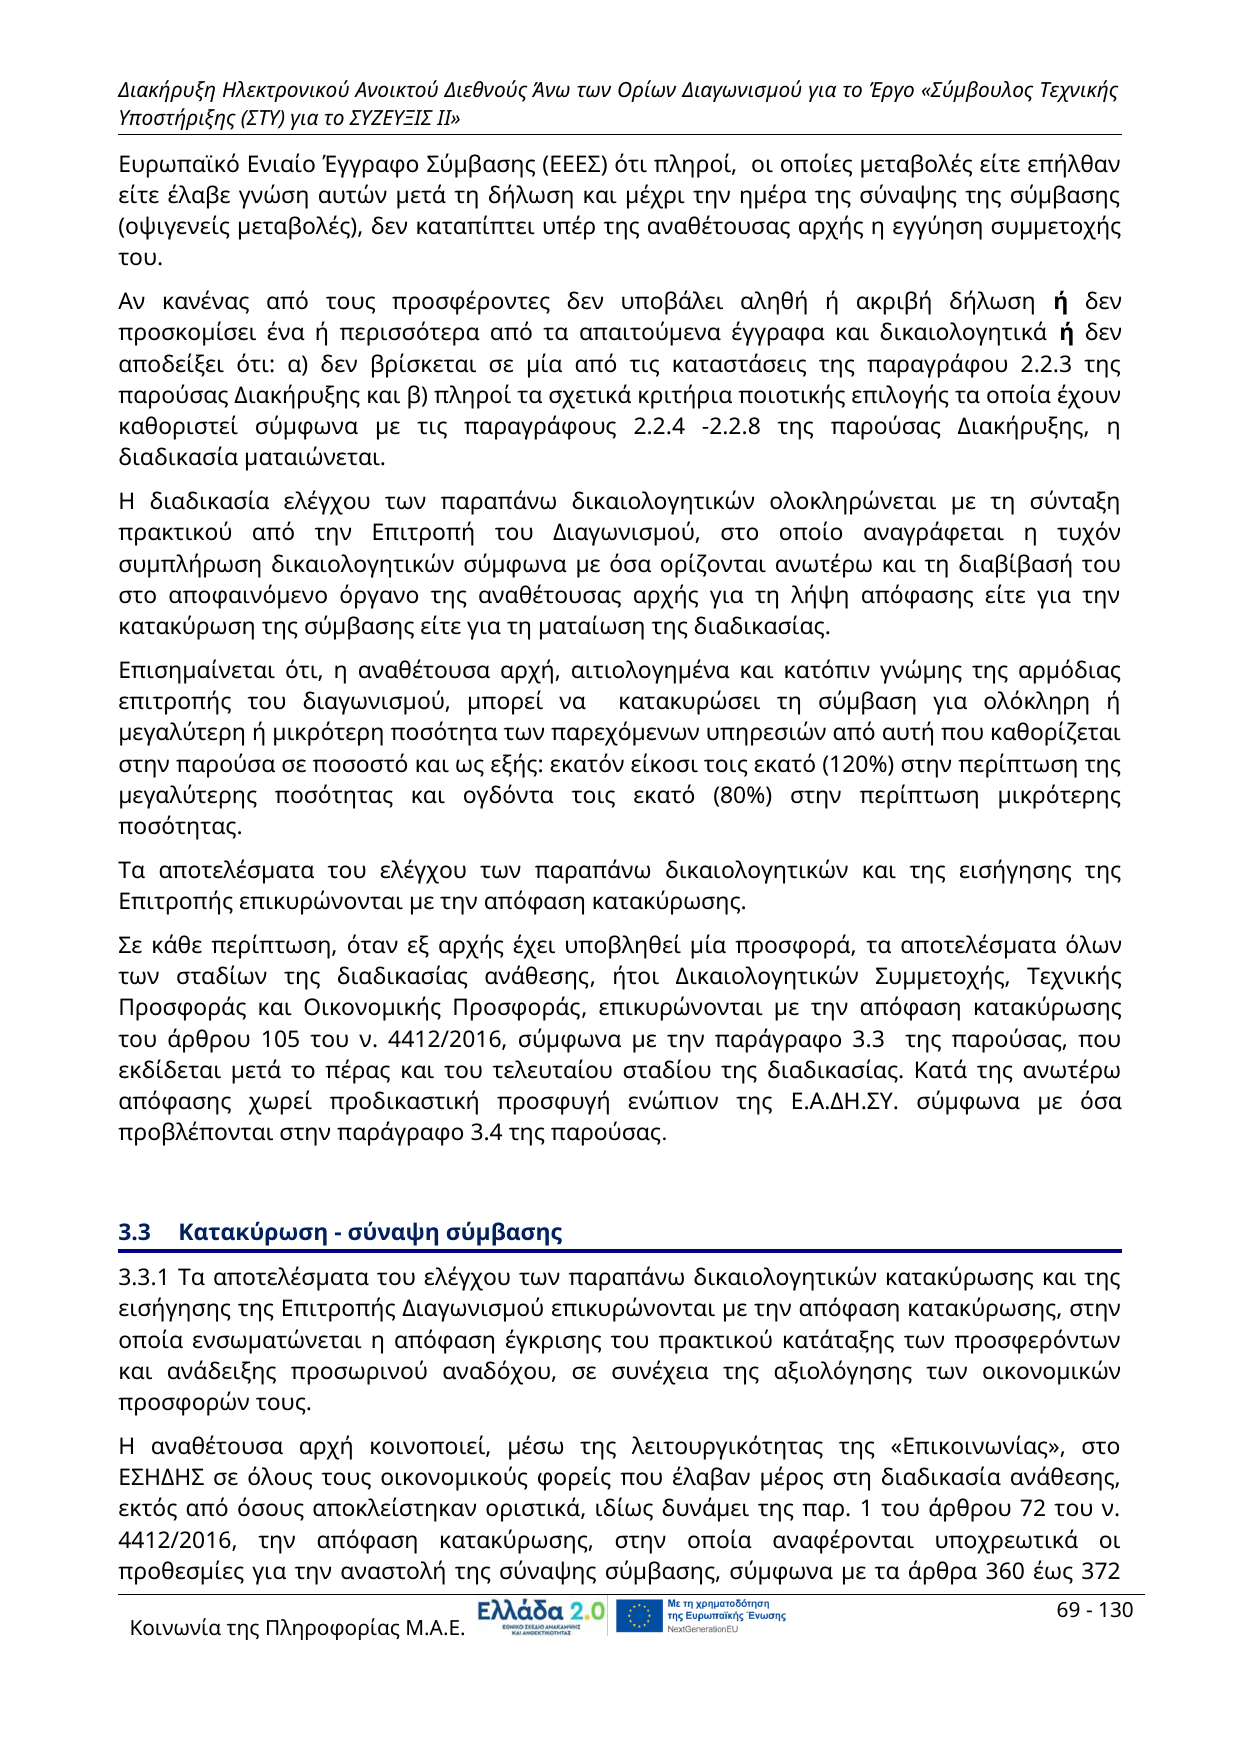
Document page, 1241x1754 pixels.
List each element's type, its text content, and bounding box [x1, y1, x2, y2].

text Αν κανένας από τους προσφέροντες δεν υποβάλει αληθή ή ακριβή δήλωση ή δεν προσκομίσει ένα ή περισσότερα από τα απαιτούμενα έγγραφα και δικαιολογητικά ή δεν αποδείξει ότι: α) δεν βρίσκεται σε μία από τις καταστάσεις της παραγράφου 2.2.3 της παρούσας Διακήρυξης και β) πληροί τα σχετικά κριτήρια ποιοτικής επιλογής τα οποία έχουν καθοριστεί σύμφωνα με τις παραγράφους 2.2.4 -2.2.8 της παρούσας Διακήρυξης, η διαδικασία ματαιώνεται. [118, 285, 1122, 472]
text Τα αποτελέσματα του ελέγχου των παραπάνω δικαιολογητικών και της εισήγησης της Επιτροπής επικυρώνονται με την απόφαση κατακύρωσης. [118, 854, 1122, 916]
text 3.3.1 Τα αποτελέσματα του ελέγχου των παραπάνω δικαιολογητικών κατακύρωσης και της εισήγησης της Επιτροπής Διαγωνισμού επικυρώνονται με την απόφαση κατακύρωσης, στην οποία ενσωματώνεται η απόφαση έγκρισης του πρακτικού κατάταξης των προσφερόντων και ανάδειξης προσωρινού αναδόχου, σε συνέχεια της αξιολόγησης των οικονομικών προσφορών τους. [118, 1261, 1122, 1417]
text Επισημαίνεται ότι, η αναθέτουσα αρχή, αιτιολογημένα και κατόπιν γνώμης της αρμόδιας επιτροπής του διαγωνισμού, μπορεί να κατακυρώσει τη σύμβαση για ολόκληρη ή μεγαλύτερη ή μικρότερη ποσότητα των παρεχόμενων υπηρεσιών από αυτή που καθορίζεται στην παρούσα σε ποσοστό και ως εξής: εκατόν είκοσι τοις εκατό (120%) στην περίπτωση της μεγαλύτερης ποσότητας και ογδόντα τοις εκατό (80%) στην περίπτωση μικρότερης ποσότητας. [118, 654, 1122, 841]
text Η διαδικασία ελέγχου των παραπάνω δικαιολογητικών ολοκληρώνεται με τη σύνταξη πρακτικού από την Επιτροπή του Διαγωνισμού, στο οποίο αναγράφεται η τυχόν συμπλήρωση δικαιολογητικών σύμφωνα με όσα ορίζονται ανωτέρω και τη διαβίβασή του στο αποφαινόμενο όργανο της αναθέτουσας αρχής για τη λήψη απόφασης είτε για την κατακύρωση της σύμβασης είτε για τη ματαίωση της διαδικασίας. [118, 485, 1122, 641]
picture [476, 1595, 791, 1636]
subtitle Κατακύρωση - σύναψη σύμβασης [118, 1216, 1122, 1249]
